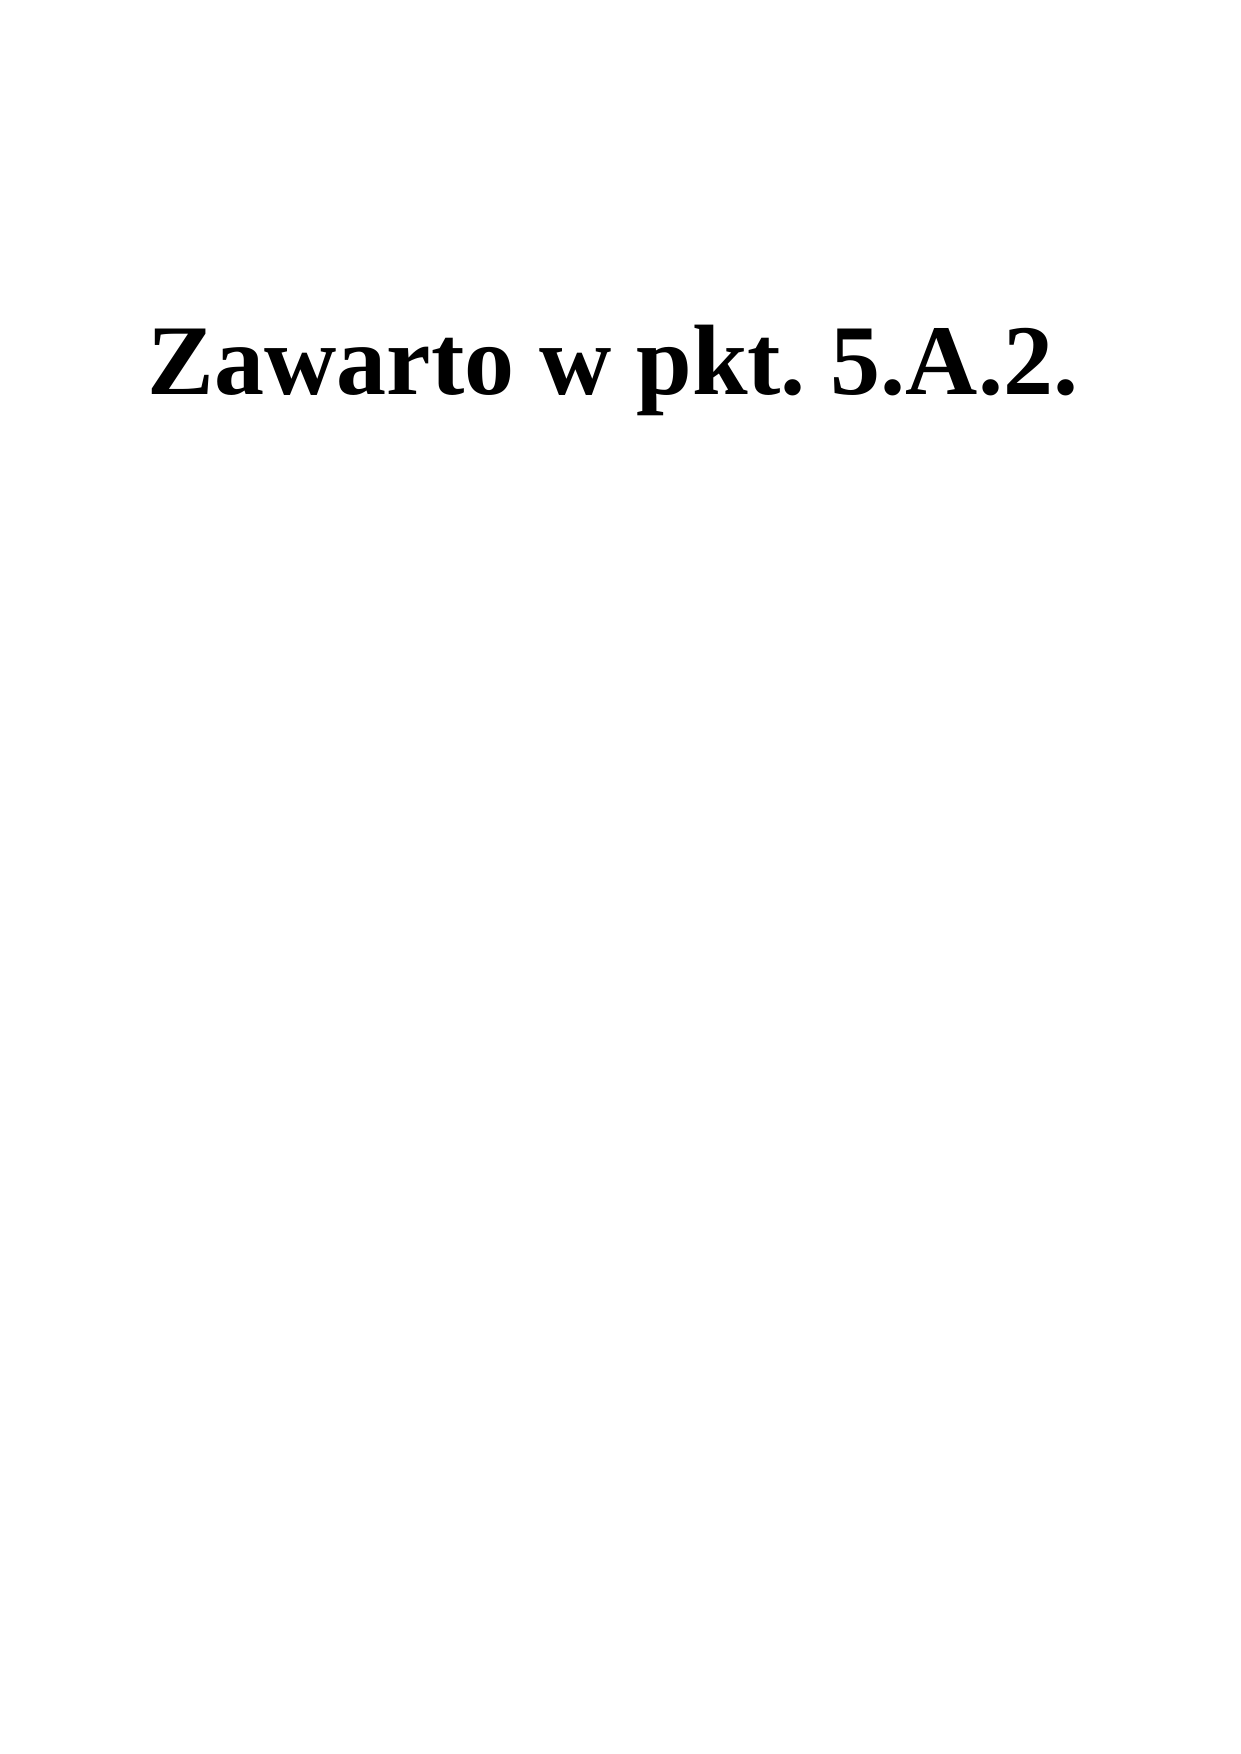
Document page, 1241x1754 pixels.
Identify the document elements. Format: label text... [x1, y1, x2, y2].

text Zawarto w pkt. 5.A.2. [148, 301, 1093, 416]
